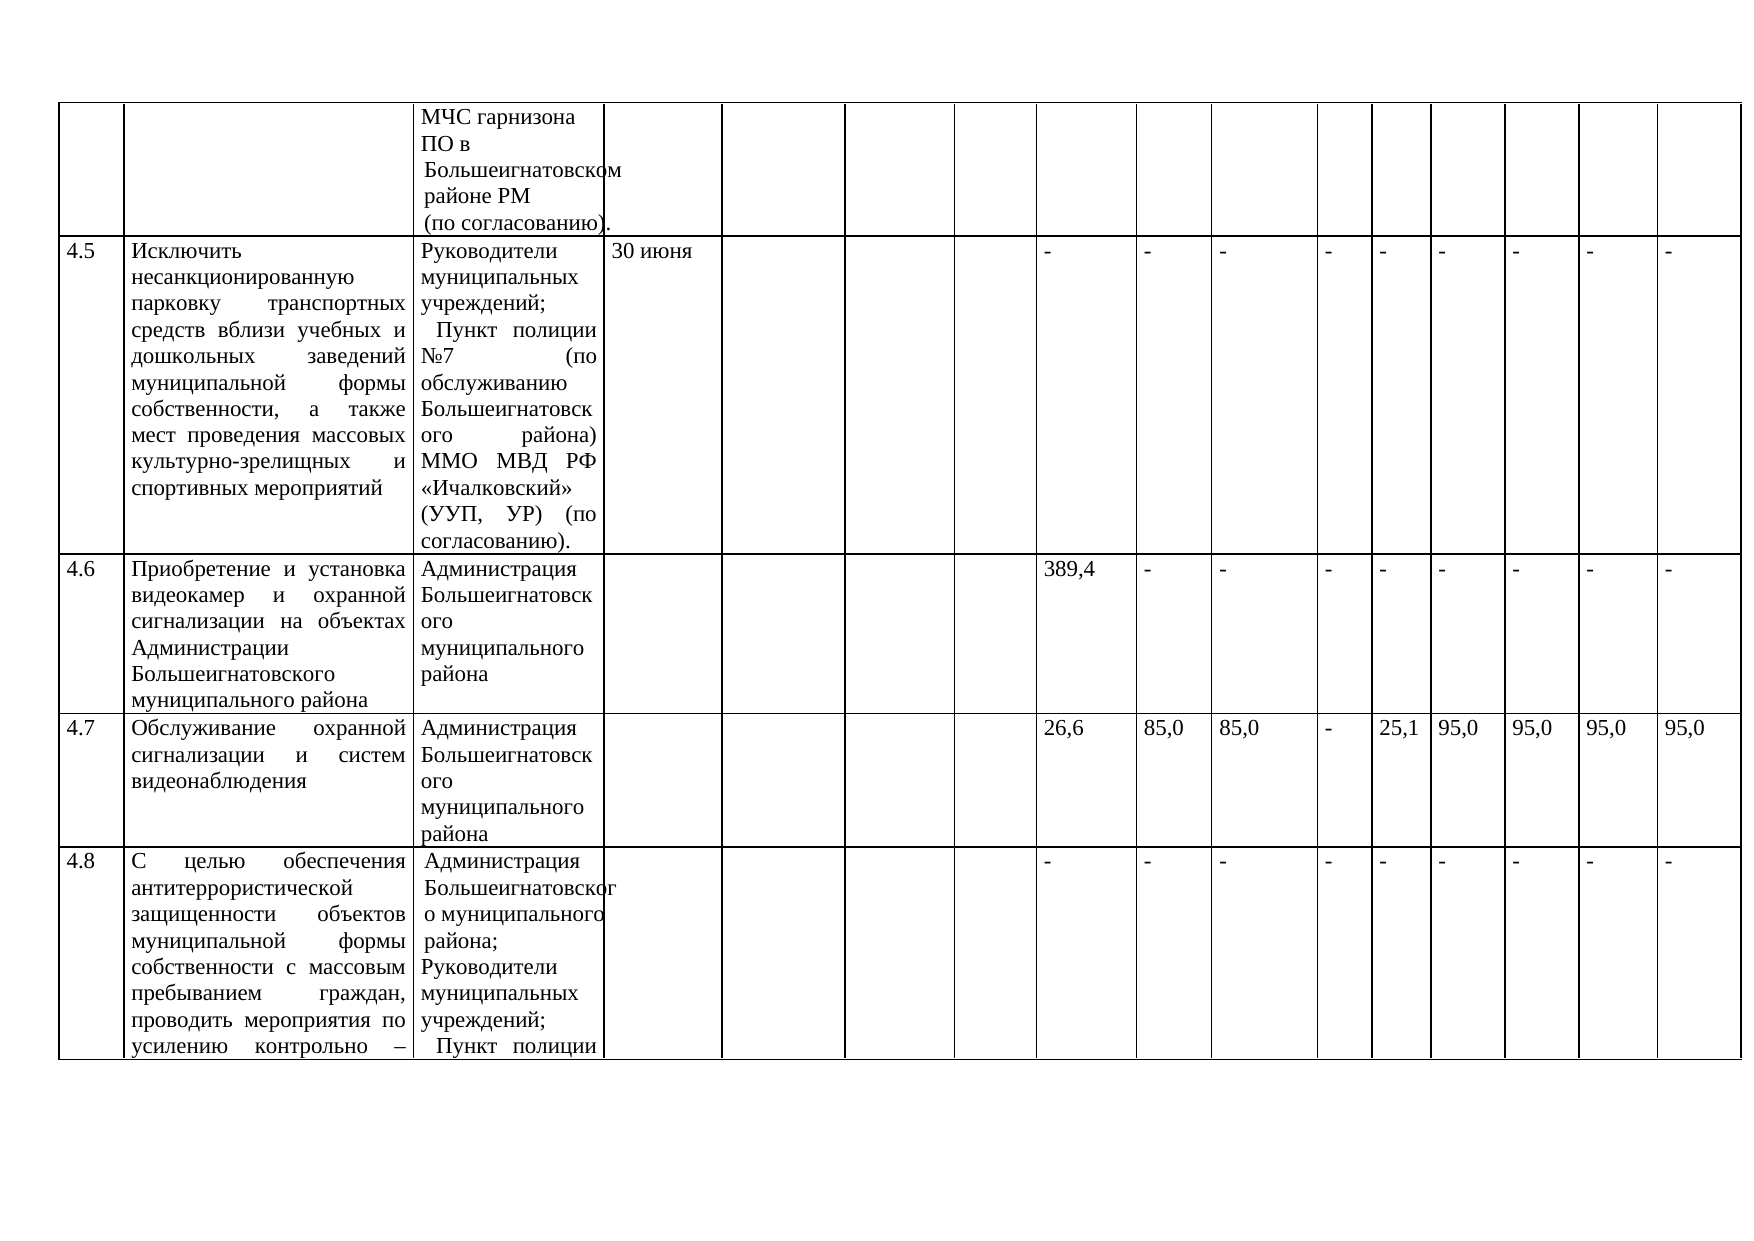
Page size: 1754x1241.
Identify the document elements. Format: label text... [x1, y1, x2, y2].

table_cell [955, 237, 1036, 553]
table_cell 4.5 [60, 237, 123, 553]
table_cell Администрация Большеигнатовского муниципального района [414, 555, 603, 713]
table_cell - [1318, 714, 1371, 846]
table_cell 389,4 [1037, 555, 1136, 713]
table_cell - [1506, 848, 1578, 1058]
table_cell 25,1 [1373, 714, 1430, 846]
table_cell - [1318, 555, 1371, 713]
table_cell - [1373, 848, 1430, 1058]
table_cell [1580, 103, 1657, 235]
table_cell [414, 848, 603, 1058]
table_cell Ежеквартально [605, 103, 722, 235]
table_cell - [1212, 237, 1317, 553]
table_cell - [1432, 555, 1504, 713]
table_cell - [1506, 237, 1578, 553]
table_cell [1506, 103, 1579, 235]
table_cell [1432, 103, 1505, 235]
table_cell [955, 848, 1036, 1058]
table_cell - [1580, 237, 1657, 553]
table_cell - [1212, 555, 1317, 713]
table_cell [723, 103, 845, 235]
table_cell [605, 714, 721, 846]
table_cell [955, 103, 1036, 235]
table_cell 4.8 [60, 848, 123, 1058]
table_cell - [1137, 237, 1211, 553]
table_cell Администрация Большеигнатовского муниципального района [414, 714, 603, 846]
table_cell [846, 714, 954, 846]
table_cell Приобретение и установка видеокамер и охранной сигнализации на объектах Администрации Большеигнатовского муниципального района [125, 555, 413, 713]
table_cell - [1318, 848, 1371, 1058]
table_cell 30 июня [605, 237, 721, 553]
table_cell [723, 848, 844, 1058]
table_cell [723, 555, 844, 713]
table_cell Обслуживание охранной сигнализации и систем видеонаблюдения [125, 714, 413, 846]
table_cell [1212, 103, 1317, 235]
table_cell [955, 555, 1036, 713]
table_cell - [1037, 237, 1136, 553]
table_cell [846, 237, 954, 553]
table_cell Исключить несанкционированную парковку транспортных средств вблизи учебных и дошкольных заведений муниципальной формы собственности, а также мест проведения массовых культурно-зрелищных и спортивных мероприятий [125, 237, 413, 553]
table_cell 85,0 [1137, 714, 1211, 846]
table_cell - [1506, 555, 1578, 713]
table_cell - [1432, 237, 1504, 553]
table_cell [1373, 103, 1431, 235]
table_cell 4.7 [60, 714, 123, 846]
table_cell - [1432, 848, 1504, 1058]
table_cell 85,0 [1212, 714, 1317, 846]
table_cell 26,6 [1037, 714, 1136, 846]
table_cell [414, 103, 604, 235]
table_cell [1318, 103, 1372, 235]
table_cell - [1658, 848, 1740, 1058]
table_cell - [1580, 848, 1657, 1058]
table_cell 95,0 [1506, 714, 1578, 846]
table_cell [955, 714, 1036, 846]
table_cell 95,0 [1580, 714, 1657, 846]
table_cell [605, 555, 721, 713]
table_cell [846, 555, 954, 713]
table_cell 4.4 [60, 103, 124, 235]
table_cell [125, 103, 413, 235]
table_cell - [1658, 237, 1740, 553]
table_cell - [1137, 555, 1211, 713]
table_cell [723, 237, 844, 553]
table_cell - [1212, 848, 1317, 1058]
table_cell - [1318, 237, 1371, 553]
table_cell - [1373, 555, 1430, 713]
table_cell - [1580, 555, 1657, 713]
table_cell [846, 848, 954, 1058]
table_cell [1037, 103, 1136, 235]
table_cell - [1373, 237, 1430, 553]
table_cell [605, 848, 721, 1058]
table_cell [1658, 103, 1741, 235]
table_cell - [1037, 848, 1136, 1058]
table_cell 95,0 [1658, 714, 1740, 846]
table_cell Руководители муниципальных учреждений; Пункт полиции №7 (по обслуживанию Большеигнатовского района) ММО МВД РФ «Ичалковский» (УУП, УР) (по согласованию). [414, 237, 603, 553]
table_cell [723, 714, 844, 846]
table_cell 95,0 [1432, 714, 1504, 846]
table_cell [125, 848, 413, 1058]
table_cell 4.6 [60, 555, 123, 713]
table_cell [1137, 103, 1211, 235]
table_cell - [1137, 848, 1211, 1058]
table_cell - [1658, 555, 1740, 713]
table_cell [846, 103, 954, 235]
